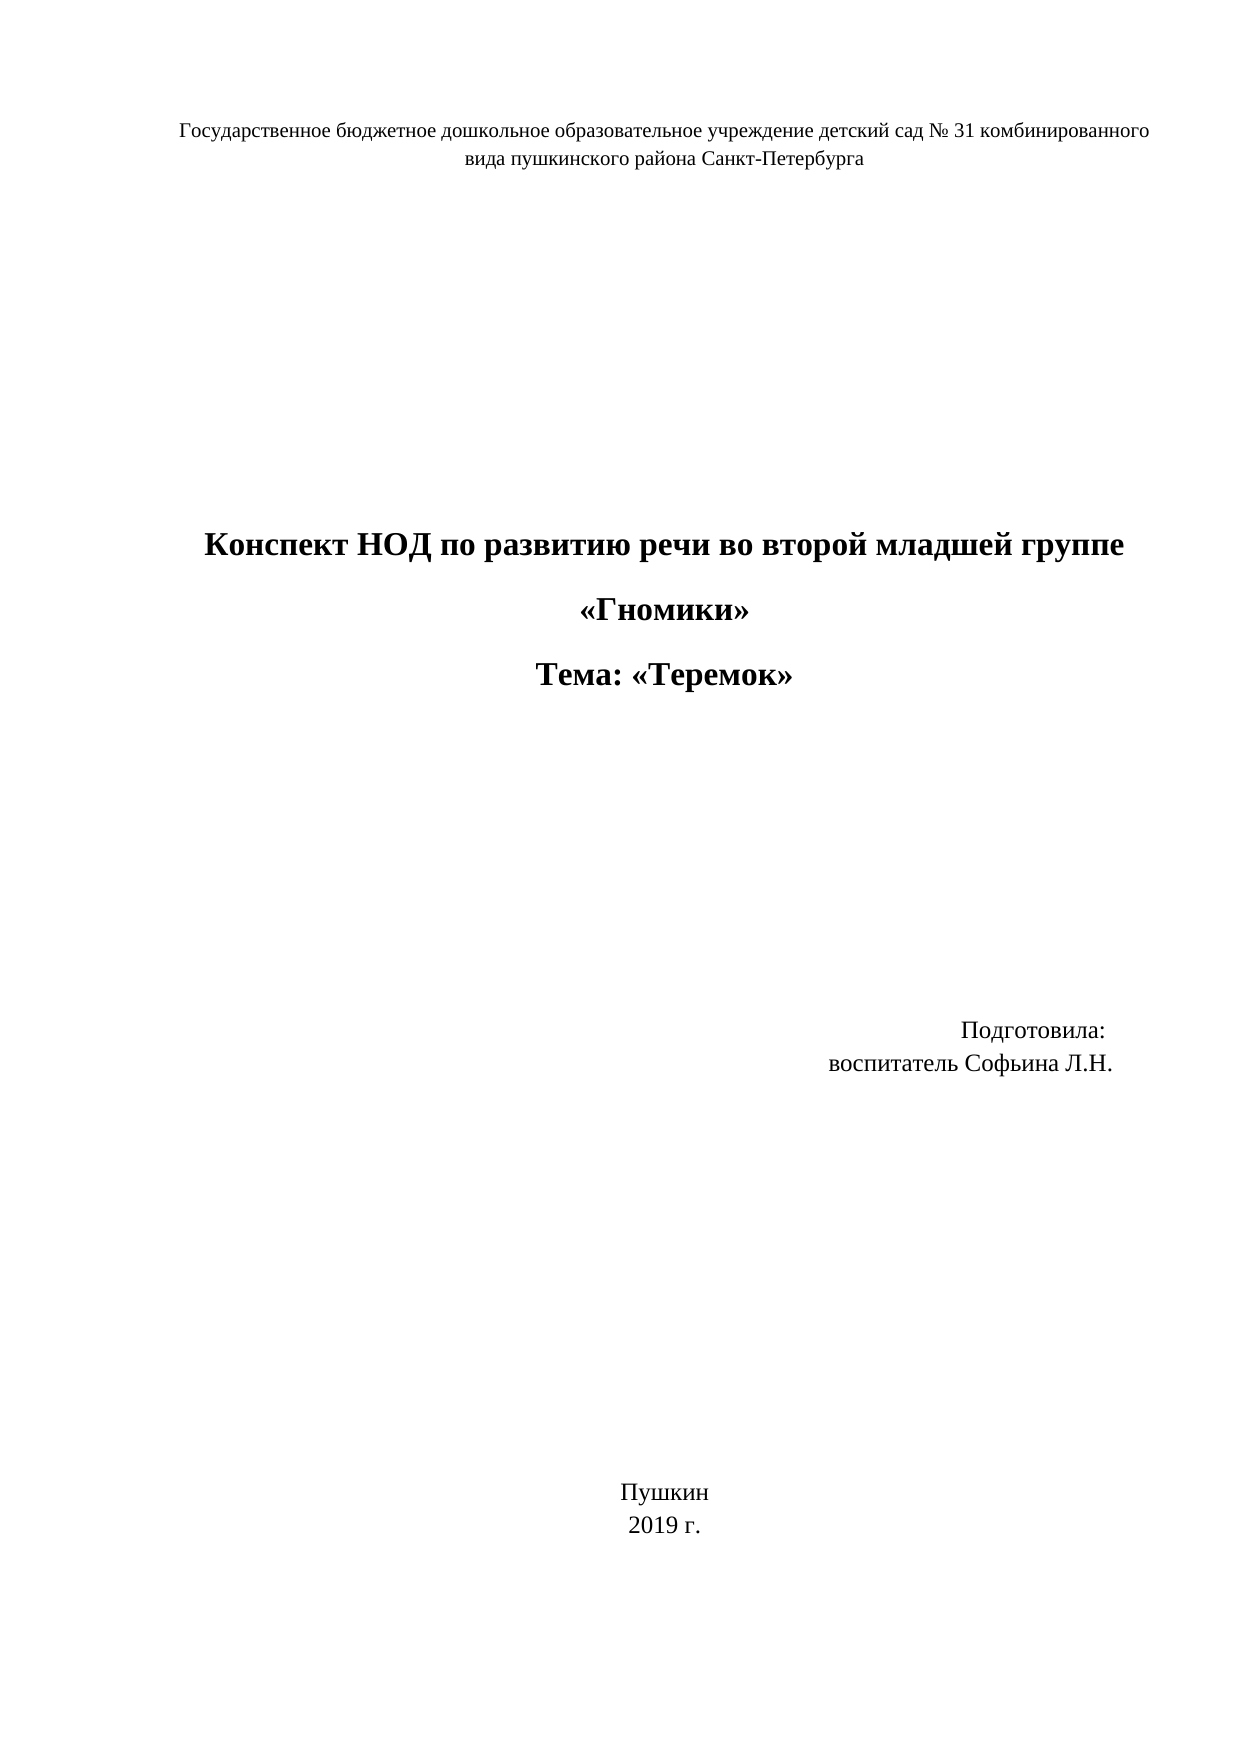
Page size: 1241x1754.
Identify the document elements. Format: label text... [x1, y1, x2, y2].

text Подготовила: [177, 1015, 1152, 1044]
text Государственное бюджетное дошкольное образовательное учреждение детский сад № 31 комбинированного вида пушкинского района Санкт-Петербурга [177, 118, 1152, 170]
text Конспект НОД по развитию речи во второй младшей группе [177, 524, 1152, 562]
text «Гномики» [177, 589, 1152, 627]
text 2019 г. [177, 1510, 1152, 1538]
text воспитатель Софьина Л.Н. [177, 1048, 1152, 1077]
text Пушкин [177, 1477, 1152, 1505]
text Тема: «Теремок» [177, 654, 1152, 692]
